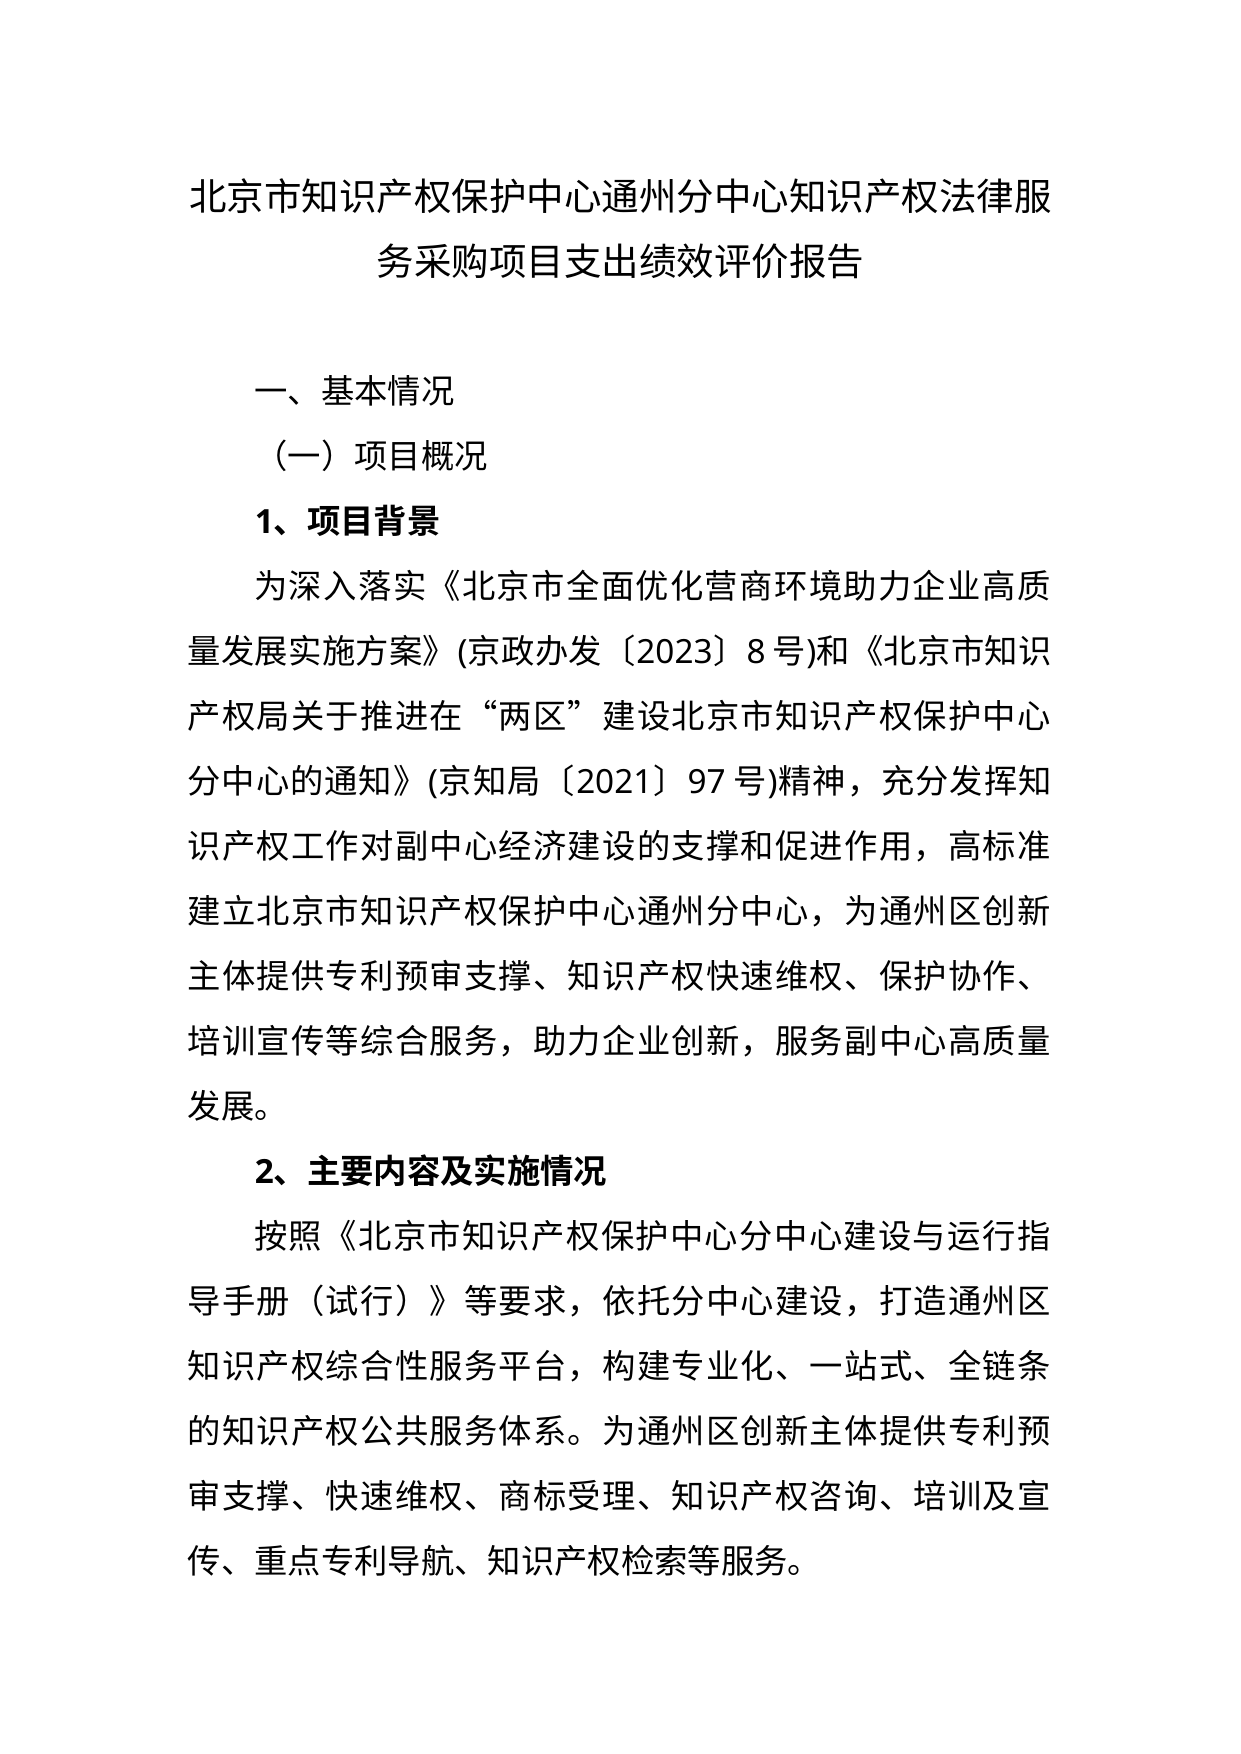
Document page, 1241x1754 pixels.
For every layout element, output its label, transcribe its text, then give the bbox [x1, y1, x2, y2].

text 北京市知识产权保护中心通州分中心知识产权法律服务采购项目支出绩效评价报告 [187, 162, 1053, 292]
text 按照《北京市知识产权保护中心分中心建设与运行指导手册（试行）》等要求，依托分中心建设，打造通州区知识产权综合性服务平台，构建专业化、一站式、全链条的知识产权公共服务体系。为通州区创新主体提供专利预审支撑、快速维权、商标受理、知识产权咨询、培训及宣传、重点专利导航、知识产权检索等服务。 [187, 1202, 1053, 1592]
text （一）项目概况 [187, 422, 1053, 487]
list 2、主要内容及实施情况 [187, 1137, 1053, 1202]
text 1、项目背景 [187, 487, 1053, 552]
text 一、基本情况 [187, 357, 1053, 422]
text 为深入落实《北京市全面优化营商环境助力企业高质量发展实施方案》(京政办发〔2023〕8号)和《北京市知识产权局关于推进在“两区”建设北京市知识产权保护中心分中心的通知》(京知局〔2021〕97号)精神，充分发挥知识产权工作对副中心经济建设的支撑和促进作用，高标准建立北京市知识产权保护中心通州分中心，为通州区创新主体提供专利预审支撑、知识产权快速维权、保护协作、培训宣传等综合服务，助力企业创新，服务副中心高质量发展。 [187, 552, 1053, 1137]
